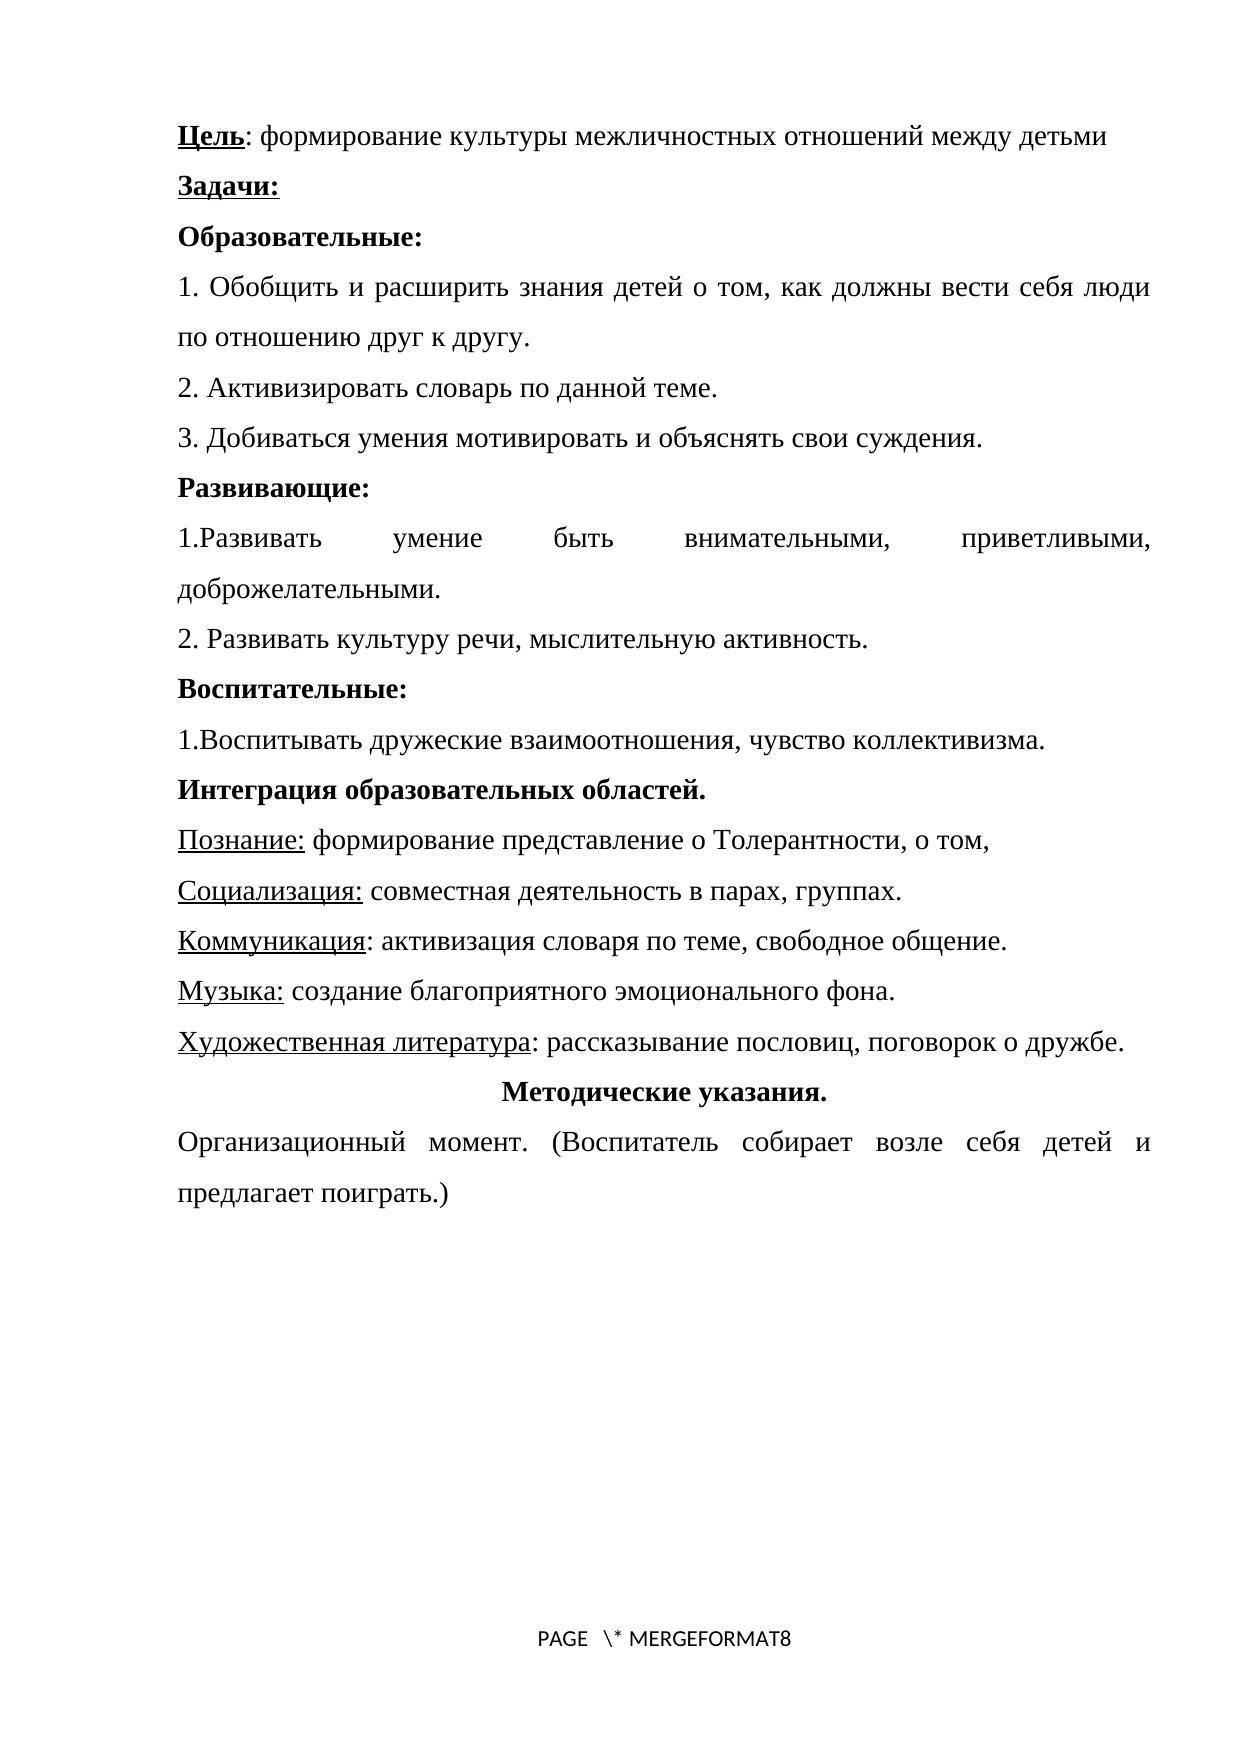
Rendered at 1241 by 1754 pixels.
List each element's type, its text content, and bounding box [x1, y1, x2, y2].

text Образовательные: [177, 219, 1152, 252]
text Методические указания. [177, 1074, 1152, 1108]
text 1.Воспитывать дружеские взаимоотношения, чувство коллективизма. [177, 722, 1152, 755]
text Интеграция образовательных областей. [177, 772, 1152, 806]
text Организационный момент. (Воспитатель собирает возле себя детей и предлагает поиграть.) [177, 1124, 1152, 1208]
text Цель: формирование культуры межличностных отношений между детьми [177, 118, 1152, 152]
text Задачи: [177, 168, 1152, 202]
text Познание: формирование представление о Толерантности, о том, [177, 822, 1152, 856]
text 1. Обобщить и расширить знания детей о том, как должны вести себя люди по отношению друг к другу. [177, 269, 1152, 353]
text Социализация: совместная деятельность в парах, группах. [177, 873, 1152, 906]
text 3. Добиваться умения мотивировать и объяснять свои суждения. [177, 420, 1152, 453]
text 1.Развивать умение быть внимательными, приветливыми, доброжелательными. [177, 521, 1152, 604]
text 2. Развивать культуру речи, мыслительную активность. [177, 621, 1152, 655]
text Художественная литература: рассказывание пословиц, поговорок о дружбе. [177, 1024, 1152, 1057]
text Коммуникация: активизация словаря по теме, свободное общение. [177, 923, 1152, 957]
text Воспитательные: [177, 672, 1152, 705]
text Музыка: создание благоприятного эмоционального фона. [177, 973, 1152, 1007]
text 2. Активизировать словарь по данной теме. [177, 370, 1152, 403]
text Развивающие: [177, 470, 1152, 504]
